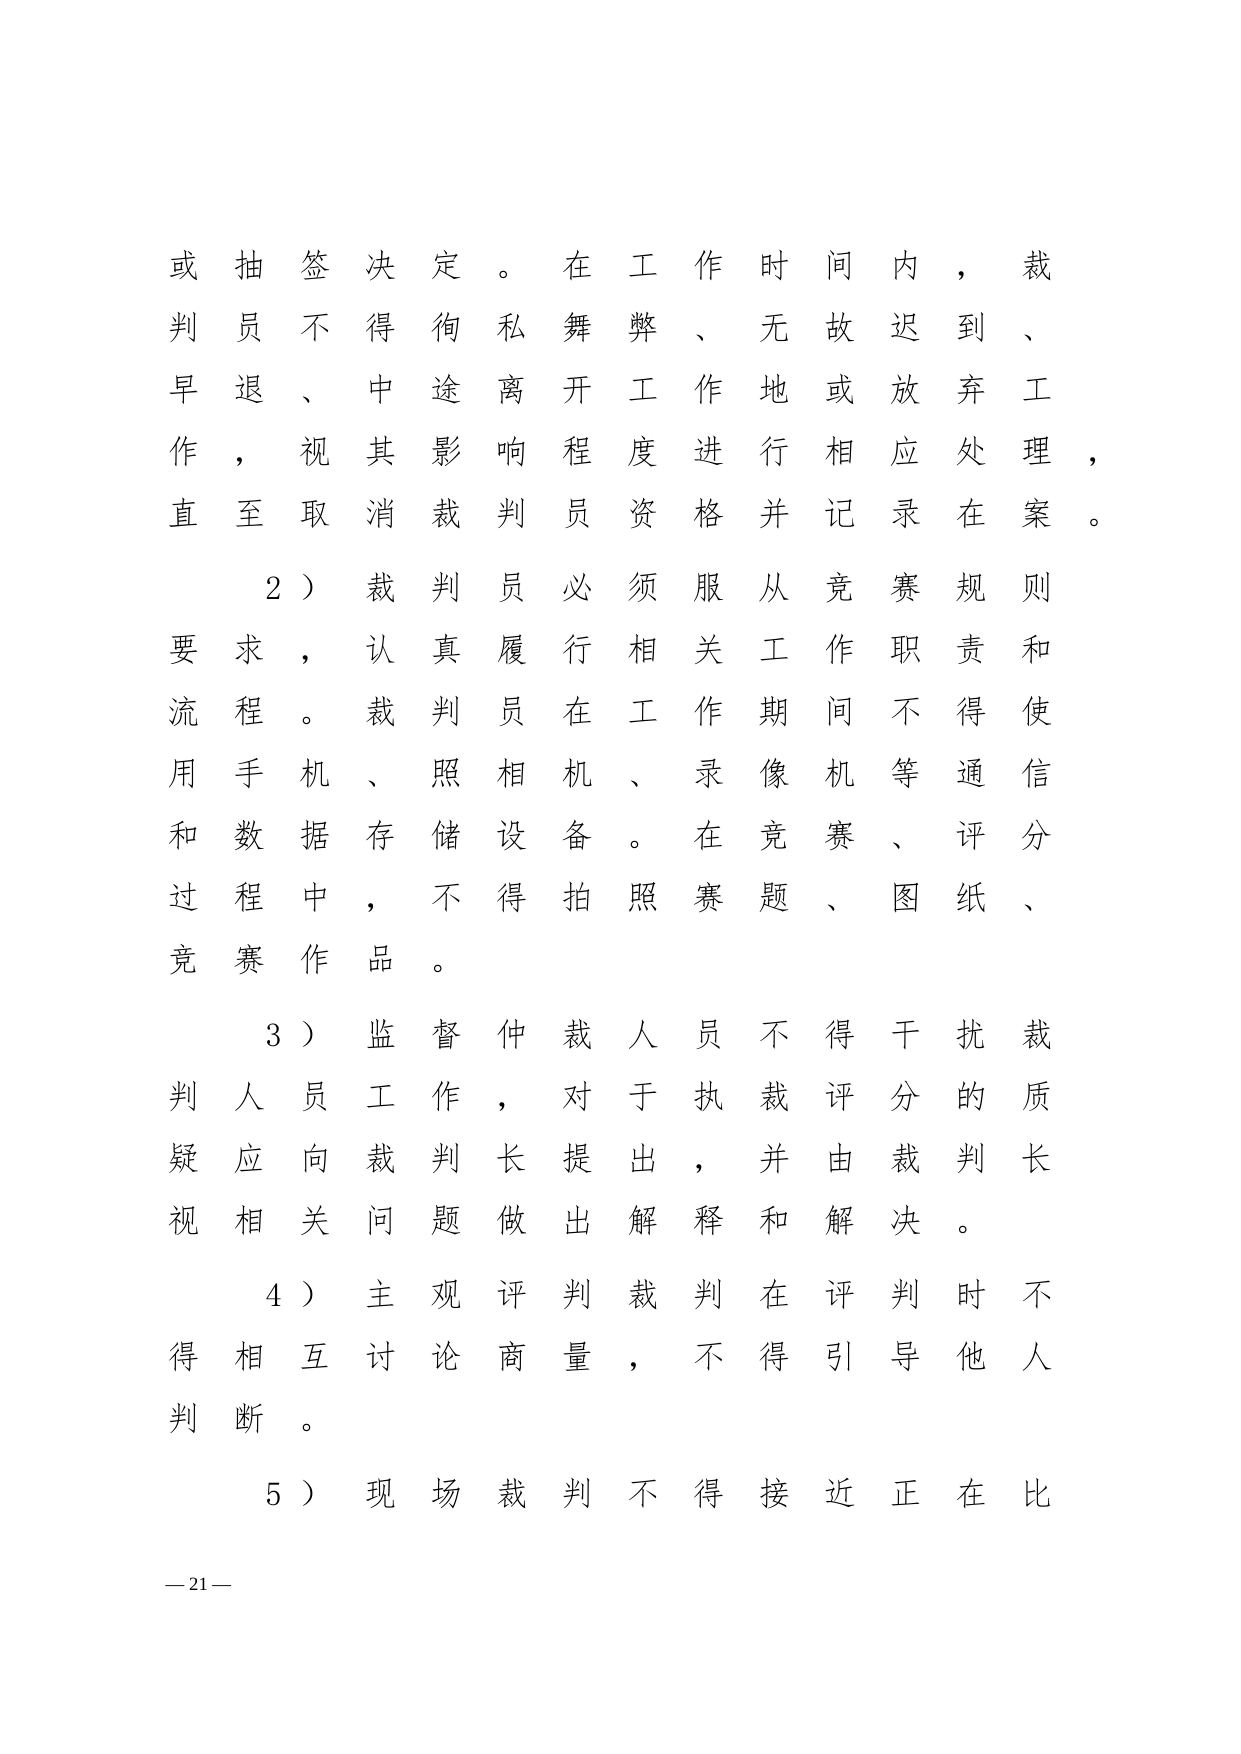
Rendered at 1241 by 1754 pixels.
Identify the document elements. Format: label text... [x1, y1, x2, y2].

text 2）裁判员必须服从竞赛规则要求，认真履行相关工作职责和流程。裁判员在工作期间不得使用手机、照相机、录像机等通信和数据存储设备。在竞赛、评分过程中，不得拍照赛题、图纸、竞赛作品。 [167, 554, 1085, 988]
text 3）监督仲裁人员不得干扰裁判人员工作，对于执裁评分的质疑应向裁判长提出，并由裁判长视相关问题做出解释和解决。 [167, 1001, 1085, 1249]
text 4）主观评判裁判在评判时不得相互讨论商量，不得引导他人判断。 [167, 1261, 1085, 1447]
text 1）裁判员应服从裁判长的管理，裁判员的工作由裁判长指派或抽签决定。在工作时间内，裁判员不得徇私舞弊、无故迟到、早退、中途离开工作地或放弃工作，视其影响程度进行相应处理，直至取消裁判员资格并记录在案。 [167, 232, 1085, 542]
text 5）现场裁判不得接近正在比赛的选手，不得在比赛选手附近评论或讨论任何问题。现场裁判须负责比赛全过程的安全检查。 [167, 1460, 1085, 1522]
